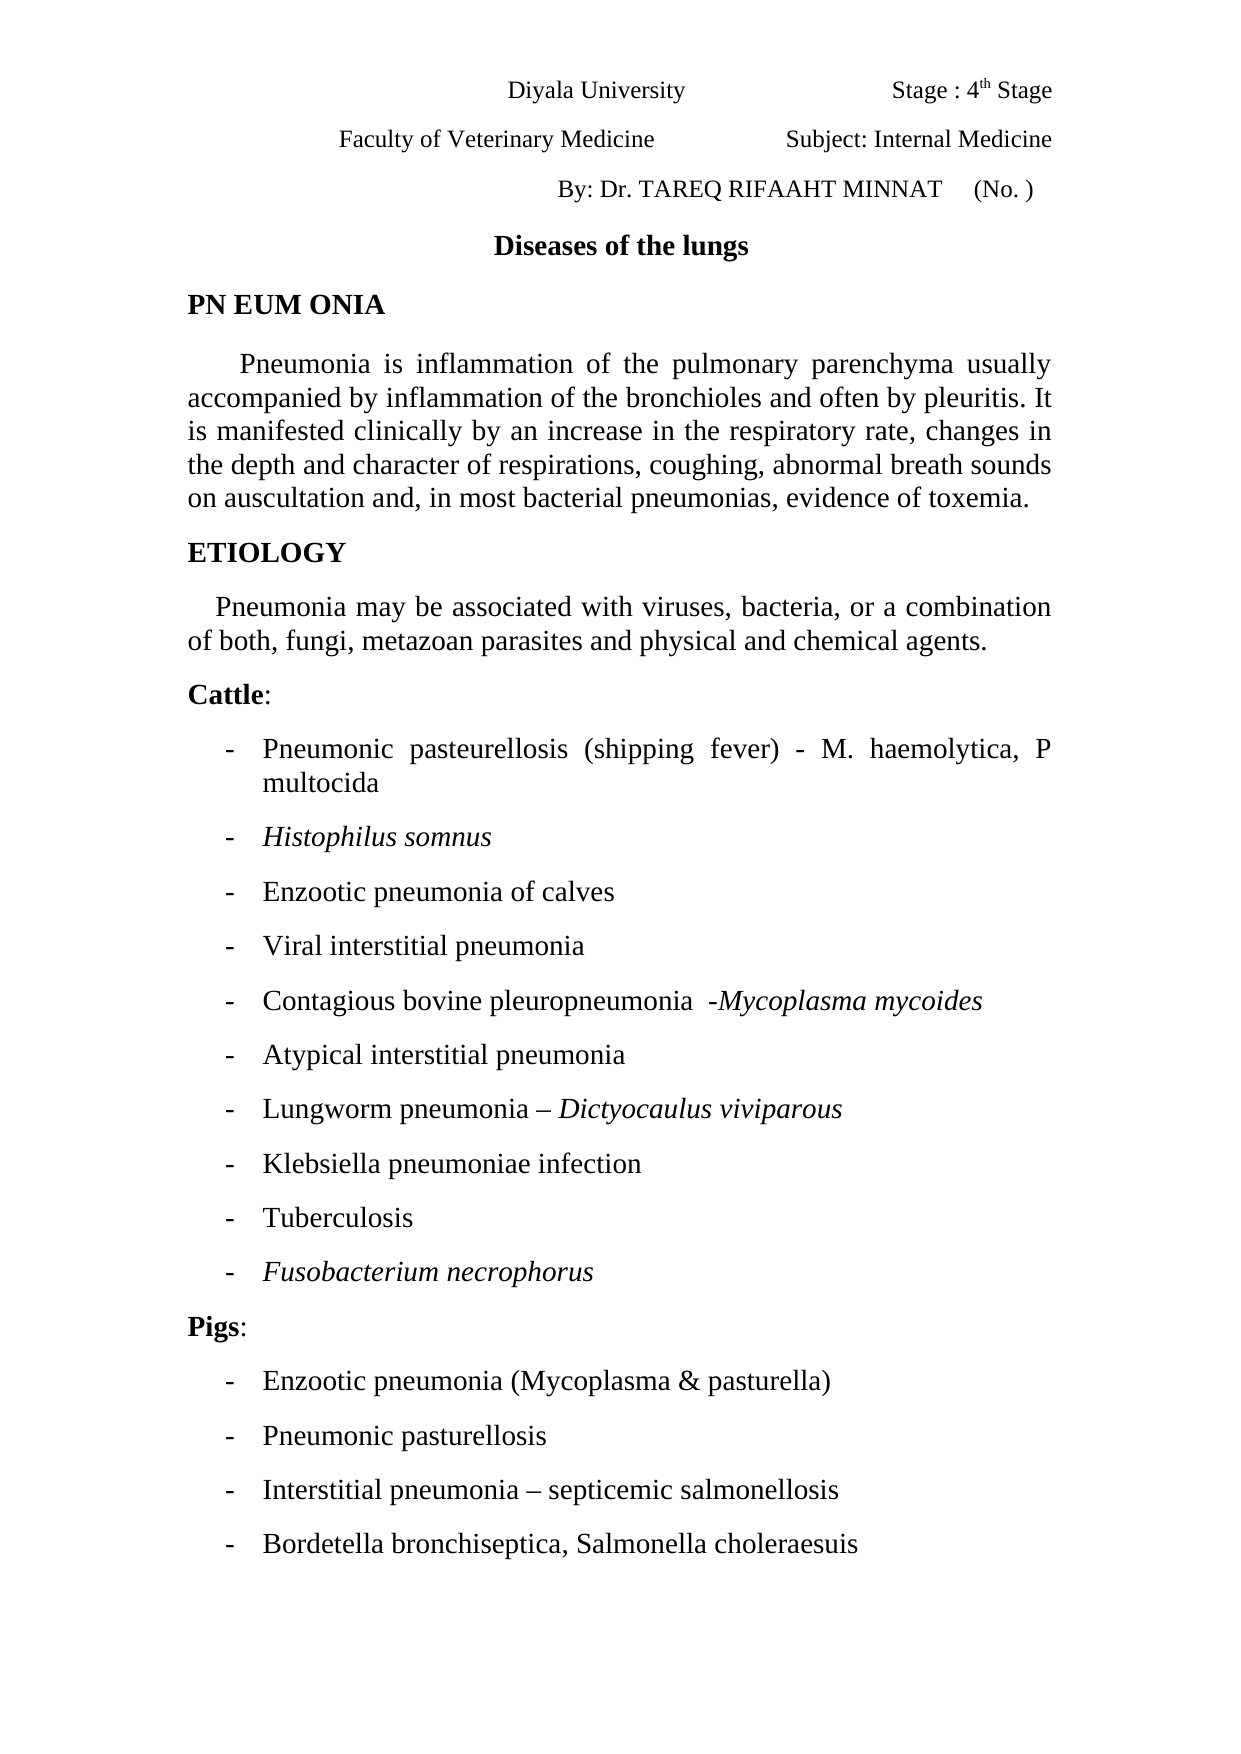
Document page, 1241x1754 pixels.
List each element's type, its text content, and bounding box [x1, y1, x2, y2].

list Pneumonic pasteurellosis (shipping fever) - M. haemolytica, P multocida [225, 732, 1053, 799]
text ETIOLOGY [187, 535, 1053, 568]
list Atypical interstitial pneumonia [225, 1037, 1053, 1071]
list Enzootic pneumonia of calves [225, 874, 1053, 907]
text Pigs: [187, 1309, 1053, 1342]
list Lungworm pneumonia – Dictyocaulus viviparous [225, 1091, 1053, 1125]
text Cattle: [187, 677, 1053, 711]
text Pneumonia is inflammation of the pulmonary parenchyma usually accompanied by inflammation of the bronchioles and often by pleuritis. It is manifested clinically by an increase in the respiratory rate, changes in the depth and character of respirations, coughing, abnormal breath sounds on auscultation and, in most bacterial pneumonias, evidence of toxemia. [187, 346, 1053, 514]
list Viral interstitial pneumonia [225, 928, 1053, 962]
text Pneumonia may be associated with viruses, bacteria, or a combination of both, fungi, metazoan parasites and physical and chemical agents. [187, 589, 1053, 656]
list Pneumonic pasturellosis [225, 1418, 1053, 1451]
list Bordetella bronchiseptica, Salmonella choleraesuis [225, 1526, 1053, 1560]
list Tuberculosis [225, 1200, 1053, 1234]
list Contagious bovine pleuropneumonia -Mycoplasma mycoides [225, 983, 1053, 1016]
list Klebsiella pneumoniae infection [225, 1146, 1053, 1179]
list Enzootic pneumonia (Mycoplasma & pasturella) [225, 1363, 1053, 1397]
text Diseases of the lungs [187, 228, 1053, 261]
list Fusobacterium necrophorus [225, 1254, 1053, 1288]
list Histophilus somnus [225, 819, 1053, 853]
list Interstitial pneumonia – septicemic salmonellosis [225, 1472, 1053, 1506]
text PN EUM ONIA [187, 287, 1053, 321]
